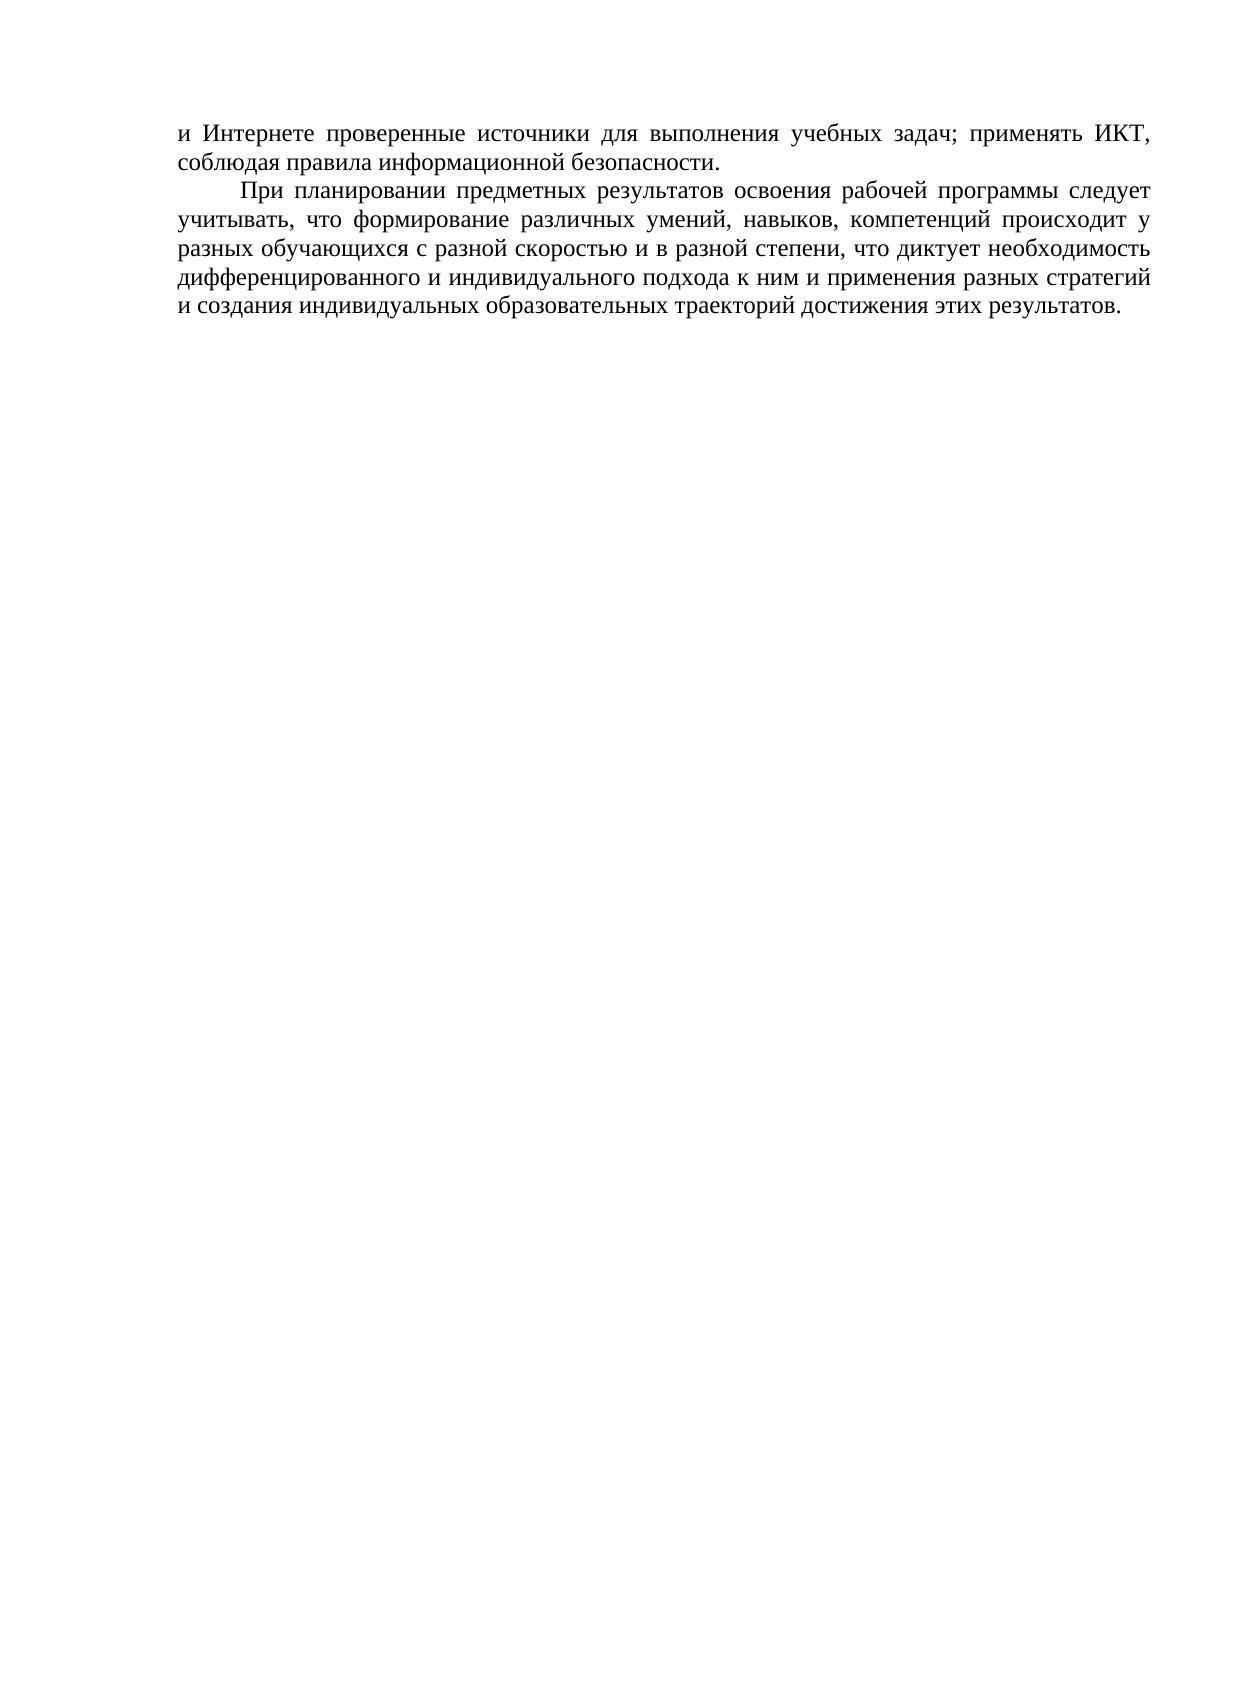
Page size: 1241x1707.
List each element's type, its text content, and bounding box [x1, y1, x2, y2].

text При планировании предметных результатов освоения рабочей программы следует учитывать, что формирование различных умений, навыков, компетенций происходит у разных обучающихся с разной скоростью и в разной степени, что диктует необходимость дифференцированного и индивидуального подхода к ним и применения разных стратегий и создания индивидуальных образовательных траекторий достижения этих результатов. [177, 176, 1152, 319]
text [177, 118, 1152, 176]
